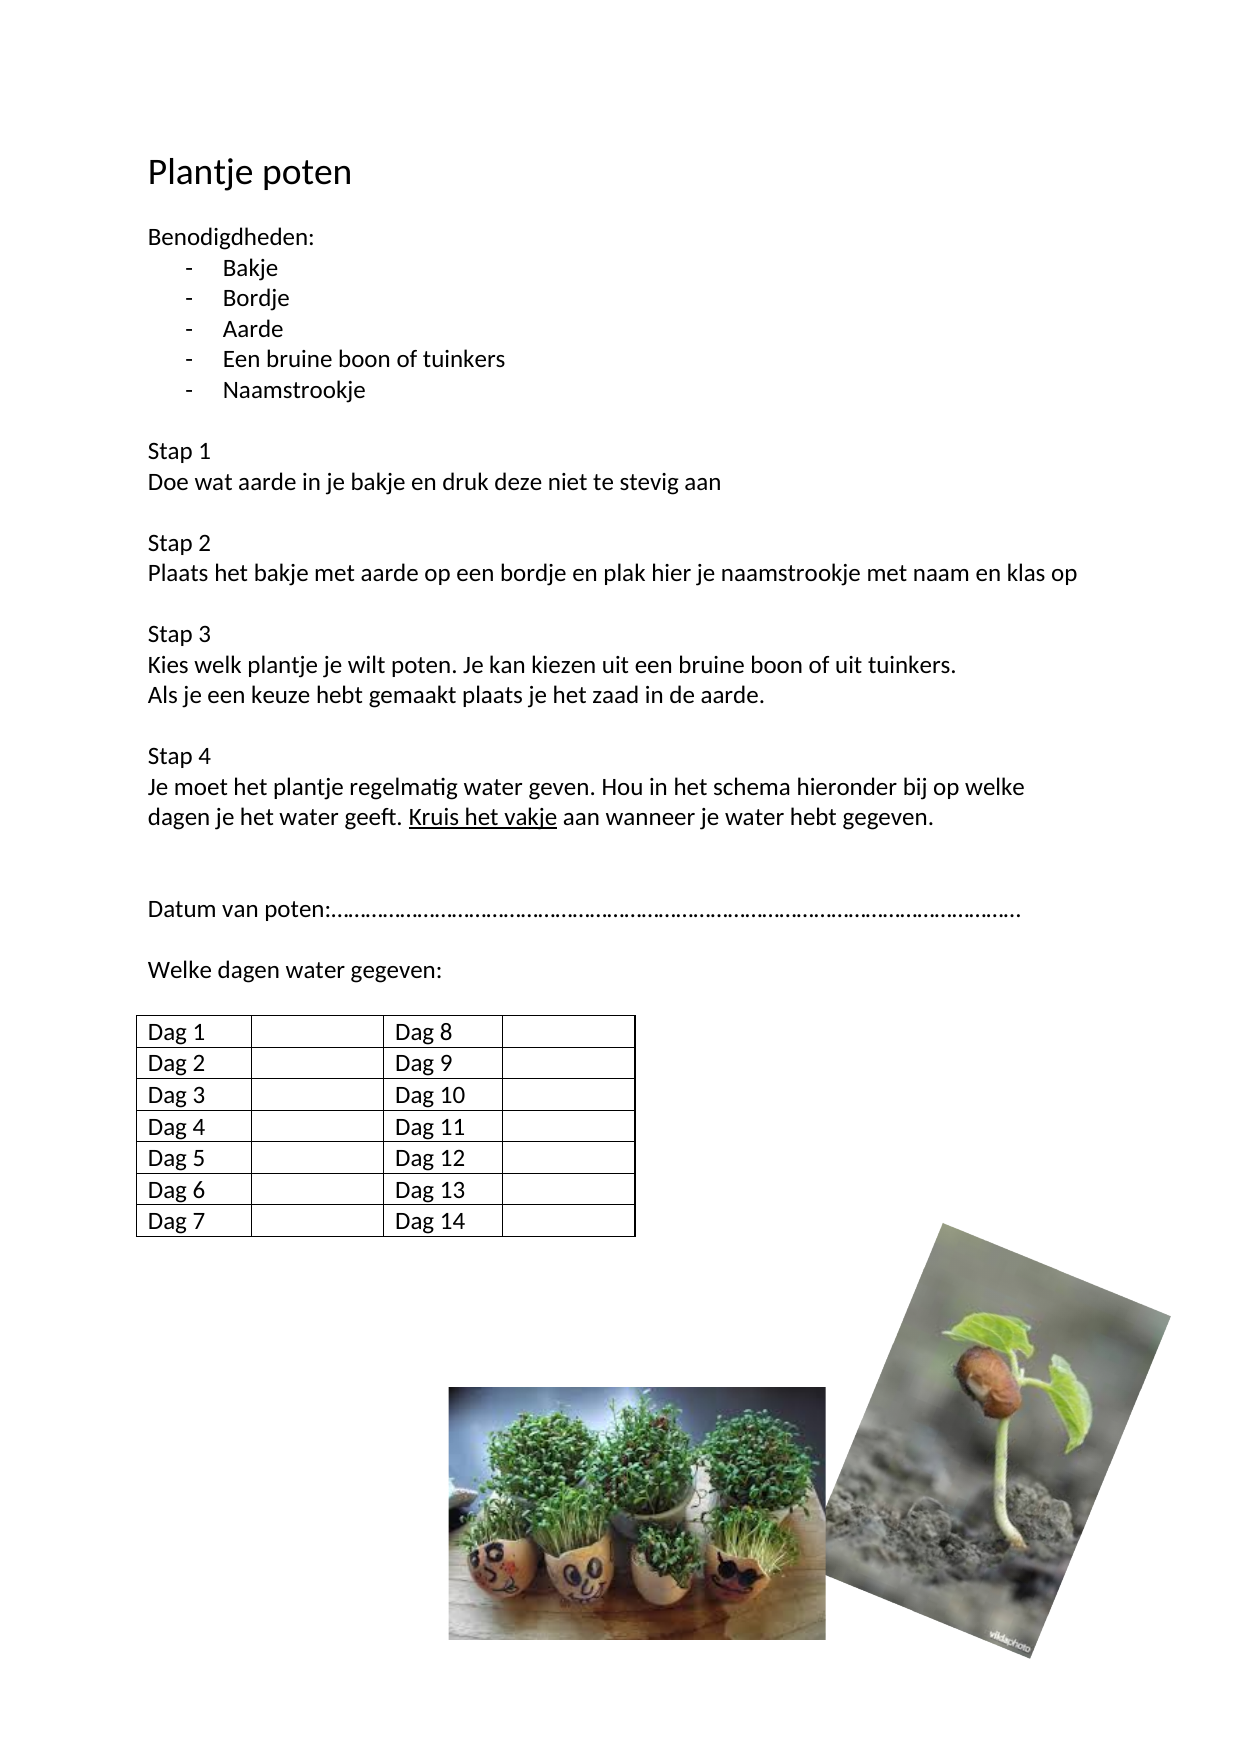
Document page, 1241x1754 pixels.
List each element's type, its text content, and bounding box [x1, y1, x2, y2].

table_cell [503, 1111, 634, 1141]
list Aarde [185, 313, 1093, 343]
text Stap 3 [148, 618, 1093, 649]
table_cell [503, 1142, 634, 1173]
table_cell [503, 1048, 634, 1078]
table_cell Dag 10 [384, 1079, 502, 1110]
table_cell [252, 1205, 383, 1236]
table_cell [503, 1079, 634, 1110]
text Plaats het bakje met aarde op een bordje en plak hier je naamstrookje met naam en klas op [148, 557, 1093, 588]
table_cell Dag 11 [384, 1111, 502, 1141]
picture [448, 1224, 1170, 1658]
table_cell [252, 1048, 383, 1078]
table_cell Dag 6 [137, 1174, 251, 1204]
text Kies welk plantje je wilt poten. Je kan kiezen uit een bruine boon of uit tuinkers. [148, 649, 1093, 679]
text Benodigdheden: [148, 221, 1093, 252]
table_cell Dag 5 [137, 1142, 251, 1173]
table_cell Dag 9 [384, 1048, 502, 1078]
table_cell [503, 1205, 634, 1236]
table_cell [252, 1111, 383, 1141]
table_cell Dag 13 [384, 1174, 502, 1204]
table_cell Dag 4 [137, 1111, 251, 1141]
table_cell [252, 1079, 383, 1110]
table_cell [503, 1174, 634, 1204]
table_cell Dag 3 [137, 1079, 251, 1110]
table_cell [252, 1174, 383, 1204]
text Stap 2 [148, 527, 1093, 557]
table_header Dag 8 [384, 1016, 502, 1047]
list Naamstrookje [185, 374, 1093, 404]
text Stap 4 [148, 740, 1093, 771]
text Welke dagen water gegeven: [148, 954, 1093, 984]
text Als je een keuze hebt gemaakt plaats je het zaad in de aarde. [148, 679, 1093, 710]
text Plantje poten [148, 148, 1093, 193]
table_cell Dag 2 [137, 1048, 251, 1078]
table_cell [252, 1142, 383, 1173]
table_cell Dag 12 [384, 1142, 502, 1173]
table_cell Dag 14 [384, 1205, 502, 1236]
list Bordje [185, 282, 1093, 313]
text Je moet het plantje regelmatig water geven. Hou in het schema hieronder bij op welke dagen je het water geeft. Kruis het vakje aan wanneer je water hebt gegeven. [148, 771, 1093, 832]
list Een bruine boon of tuinkers [185, 343, 1093, 374]
table_header [503, 1016, 634, 1047]
text Stap 1 [148, 435, 1093, 466]
table_header [252, 1016, 383, 1047]
list Bakje [185, 252, 1093, 282]
text Doe wat aarde in je bakje en druk deze niet te stevig aan [148, 466, 1093, 496]
table_cell Dag 7 [137, 1205, 251, 1236]
text Datum van poten:………………………………………………………………………………………………………… [148, 893, 1093, 923]
table_header Dag 1 [137, 1016, 251, 1047]
